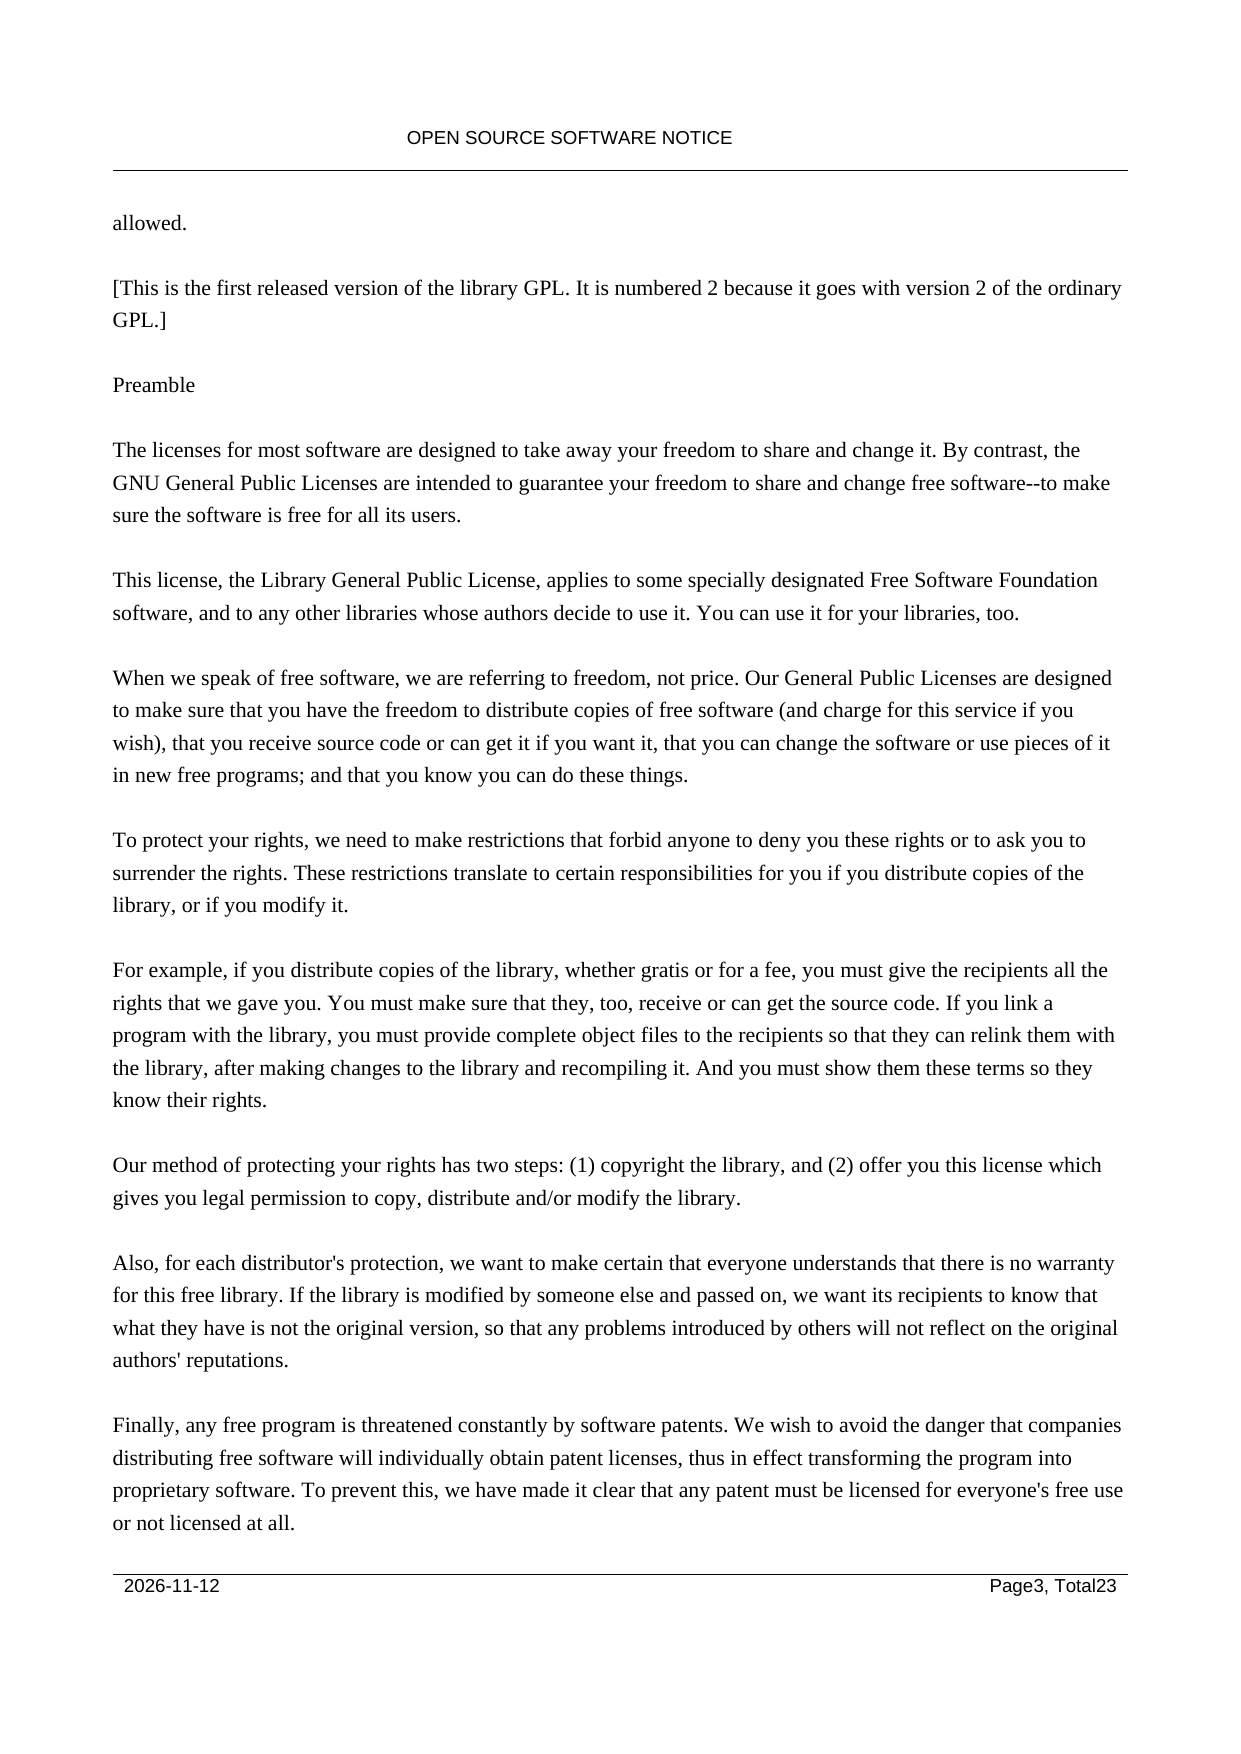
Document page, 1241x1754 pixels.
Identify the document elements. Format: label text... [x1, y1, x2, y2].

text For example, if you distribute copies of the library, whether gratis or for a fee, you must give the recipients all the rights that we gave you. You must make sure that they, too, receive or can get the source code. If you link a program with the library, you must provide complete object files to the recipients so that they can relink them with the library, after making changes to the library and recompiling it. And you must show them these terms so they know their rights. [112, 954, 1128, 1116]
text Preamble [112, 369, 1128, 401]
text To protect your rights, we need to make restrictions that forbid anyone to deny you these rights or to ask you to surrender the rights. These restrictions translate to certain responsibilities for you if you distribute copies of the library, or if you modify it. [112, 824, 1128, 921]
text [This is the first released version of the library GPL. It is numbered 2 because it goes with version 2 of the ordinary GPL.] [112, 271, 1128, 336]
text Also, for each distributor's protection, we want to make certain that everyone understands that there is no warranty for this free library. If the library is modified by someone else and passed on, we want its recipients to know that what they have is not the original version, so that any problems introduced by others will not reflect on the original authors' reputations. [112, 1246, 1128, 1376]
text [112, 206, 1128, 239]
text This license, the Library General Public License, applies to some specially designated Free Software Foundation software, and to any other libraries whose authors decide to use it. You can use it for your libraries, too. [112, 564, 1128, 629]
text Finally, any free program is threatened constantly by software patents. We wish to avoid the danger that companies distributing free software will individually obtain patent licenses, thus in effect transforming the program into proprietary software. To prevent this, we have made it clear that any patent must be licensed for everyone's free use or not licensed at all. [112, 1409, 1128, 1539]
text The licenses for most software are designed to take away your freedom to share and change it. By contrast, the GNU General Public Licenses are intended to guarantee your freedom to share and change free software--to make sure the software is free for all its users. [112, 434, 1128, 531]
text Our method of protecting your rights has two steps: (1) copyright the library, and (2) offer you this license which gives you legal permission to copy, distribute and/or modify the library. [112, 1149, 1128, 1214]
text When we speak of free software, we are referring to freedom, not price. Our General Public Licenses are designed to make sure that you have the freedom to distribute copies of free software (and charge for this service if you wish), that you receive source code or can get it if you want it, that you can change the software or use pieces of it in new free programs; and that you know you can do these things. [112, 661, 1128, 791]
